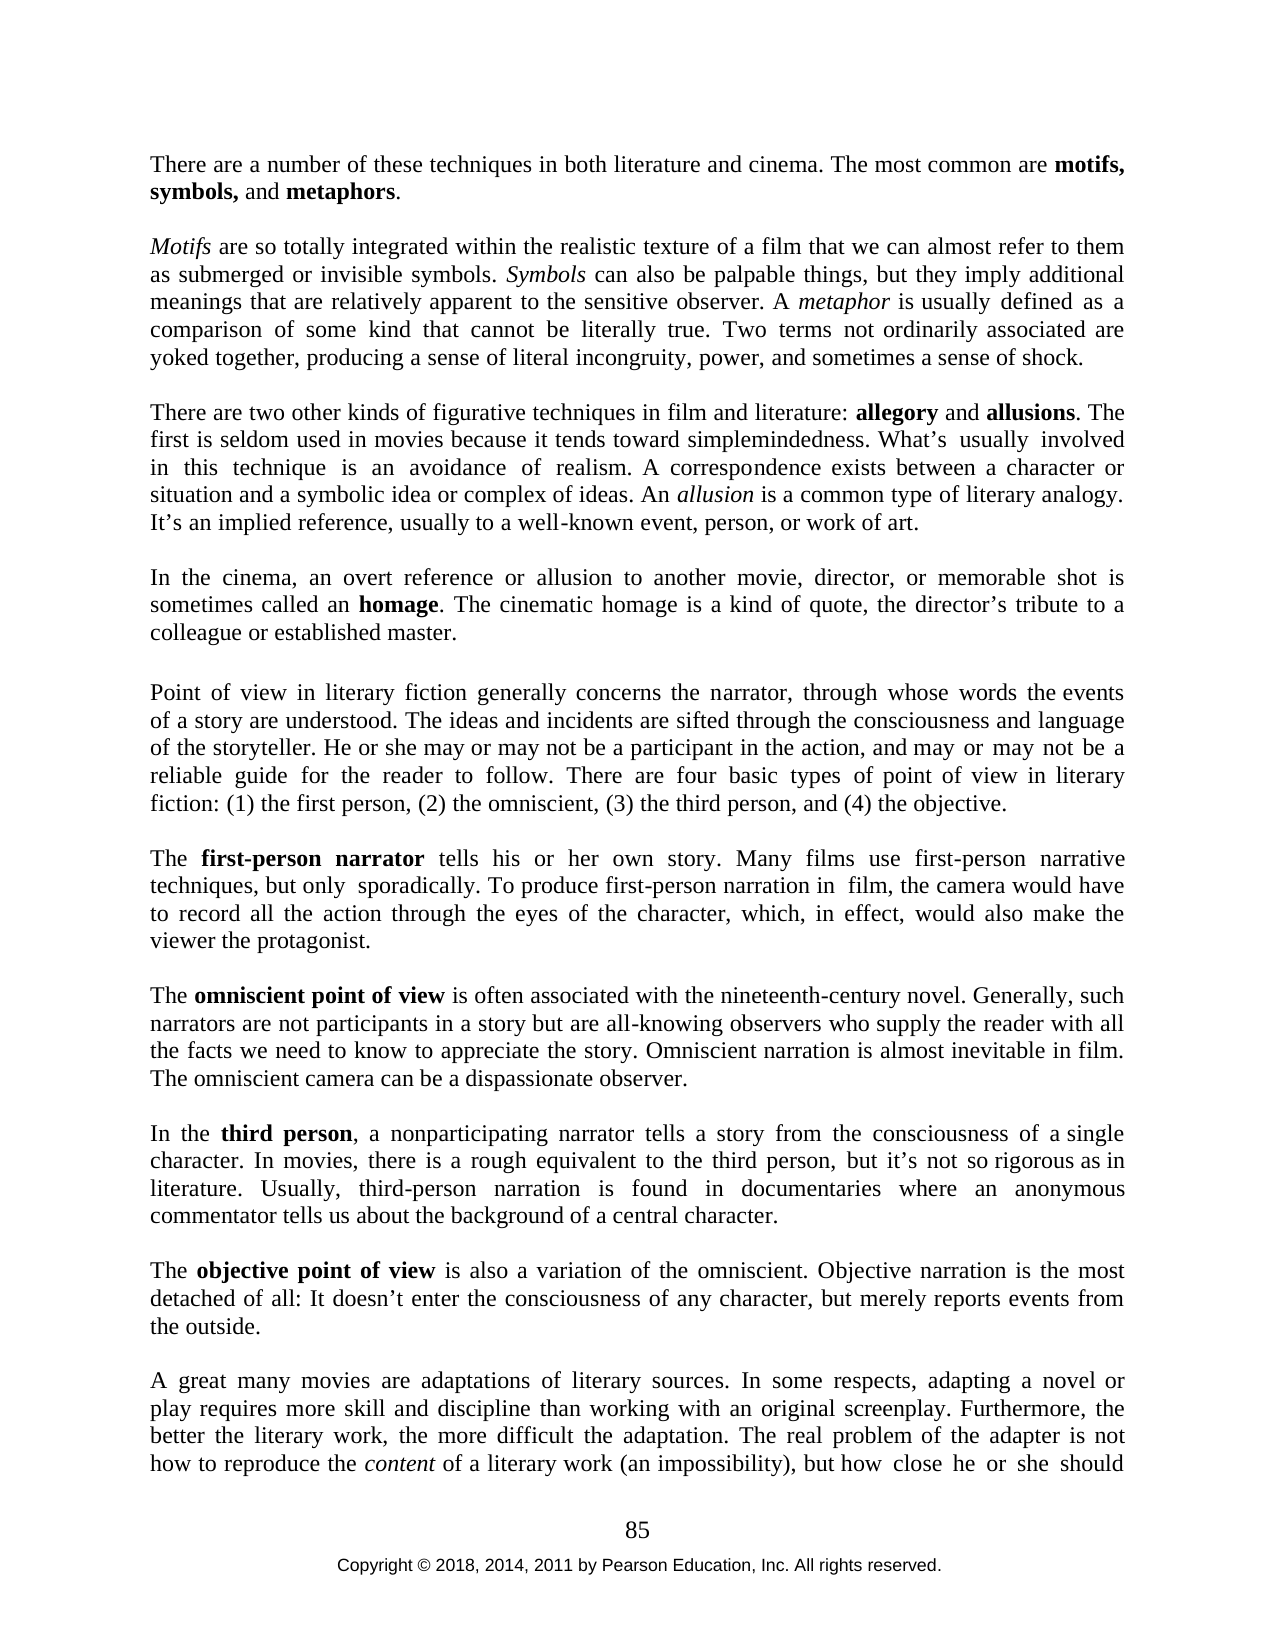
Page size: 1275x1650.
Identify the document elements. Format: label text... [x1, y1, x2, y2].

text There are two other kinds of figurative techniques in film and literature: allegory and allusions. The first is seldom used in movies because it tends toward simplemindedness. What’s usually involved in this technique is an avoidance of realism. A correspondence exists between a character or situation and a symbolic idea or complex of ideas. An allusion is a common type of literary analogy. It’s an implied reference, usually to a well-known event, person, or work of art. [150, 398, 1125, 536]
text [150, 1367, 1125, 1476]
text The omniscient point of view is often associated with the nineteenth-century novel. Generally, such narrators are not participants in a story but are all-knowing observers who supply the reader with all the facts we need to know to appreciate the story. Omniscient narration is almost inevitable in film. The omniscient camera can be a dispassionate observer. [150, 981, 1125, 1092]
text Motifs are so totally integrated within the realistic texture of a film that we can almost refer to them as submerged or invisible symbols. Symbols can also be palpable things, but they imply additional meanings that are relatively apparent to the sensitive observer. A metaphor is usually defined as a comparison of some kind that cannot be literally true. Two terms not ordinarily associated are yoked together, producing a sense of literal incongruity, power, and sometimes a sense of shock. [150, 232, 1125, 370]
text The objective point of view is also a variation of the omniscient. Objective narration is the most detached of all: It doesn’t enter the consciousness of any character, but merely reports events from the outside. [150, 1256, 1125, 1339]
text In the third person, a nonparticipating narrator tells a story from the consciousness of a single character. In movies, there is a rough equivalent to the third person, but it’s not so rigorous as in literature. Usually, third-person narration is found in documentaries where an anonymous commentator tells us about the background of a central character. [150, 1119, 1125, 1229]
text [150, 150, 1125, 205]
text Point of view in literary fiction generally concerns the narrator, through whose words the events of a story are understood. The ideas and incidents are sifted through the consciousness and language of the storyteller. He or she may or may not be a participant in the action, and may or may not be a reliable guide for the reader to follow. There are four basic types of point of view in literary fiction: (1) the first person, (2) the omniscient, (3) the third person, and (4) the objective. [150, 678, 1125, 816]
text In the cinema, an overt reference or allusion to another movie, director, or memorable shot is sometimes called an homage. The cinematic homage is a kind of quote, the director’s tribute to a colleague or established master. [150, 563, 1125, 645]
text The first-person narrator tells his or her own story. Many films use first-person narrative techniques, but only sporadically. To produce first-person narration in film, the camera would have to record all the action through the eyes of the character, which, in effect, would also make the viewer the protagonist. [150, 844, 1125, 954]
